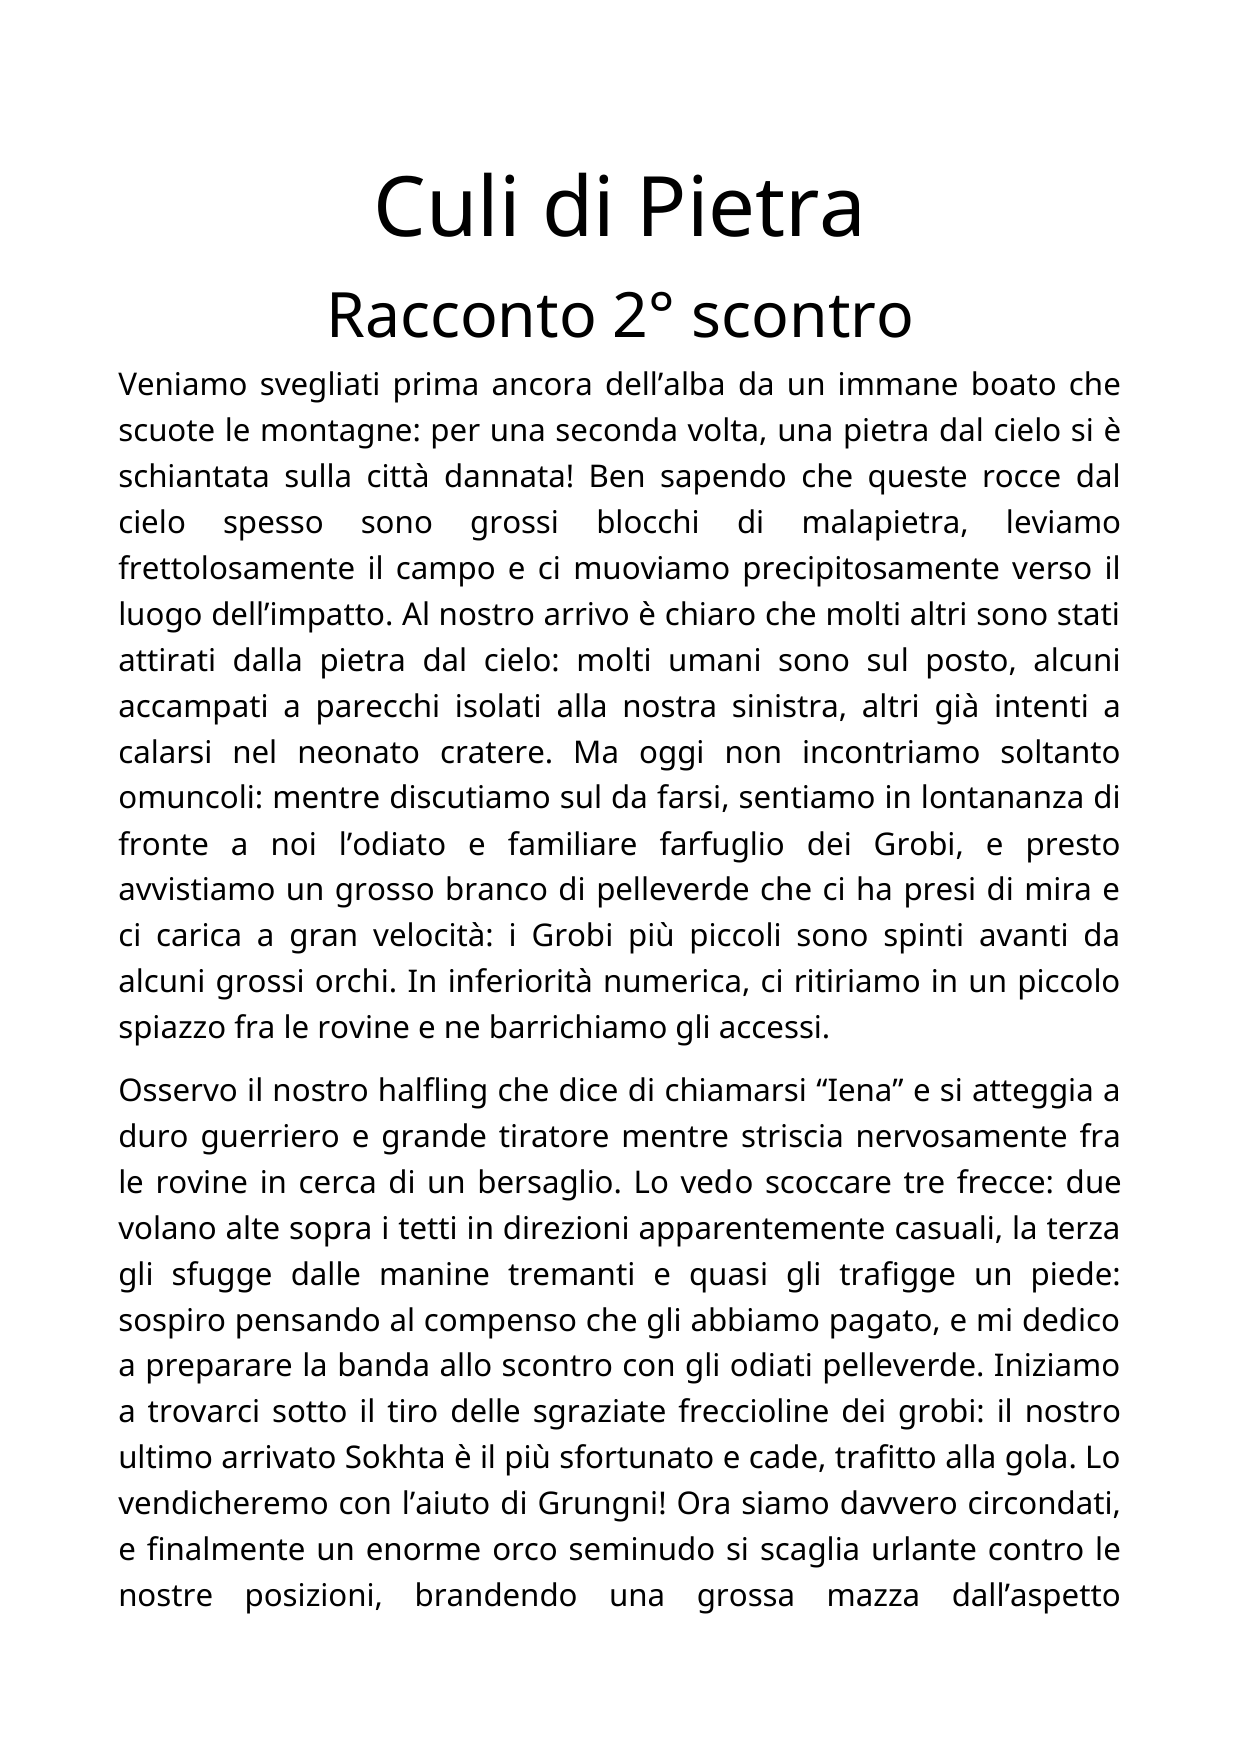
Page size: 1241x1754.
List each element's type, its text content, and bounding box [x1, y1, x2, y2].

text Culi di Pietra [118, 148, 1122, 261]
text Racconto 2° scontro [118, 270, 1122, 355]
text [118, 1068, 1122, 1616]
text Veniamo svegliati prima ancora dell’alba da un immane boato che scuote le montagne: per una seconda volta, una pietra dal cielo si è schiantata sulla città dannata! Ben sapendo che queste rocce dal cielo spesso sono grossi blocchi di malapietra, leviamo frettolosamente il campo e ci muoviamo precipitosamente verso il luogo dell’impatto. Al nostro arrivo è chiaro che molti altri sono stati attirati dalla pietra dal cielo: molti umani sono sul posto, alcuni accampati a parecchi isolati alla nostra sinistra, altri già intenti a calarsi nel neonato cratere. Ma oggi non incontriamo soltanto omuncoli: mentre discutiamo sul da farsi, sentiamo in lontananza di fronte a noi l’odiato e familiare farfuglio dei Grobi, e presto avvistiamo un grosso branco di pelleverde che ci ha presi di mira e ci carica a gran velocità: i Grobi più piccoli sono spinti avanti da alcuni grossi orchi. In inferiorità numerica, ci ritiriamo in un piccolo spiazzo fra le rovine e ne barrichiamo gli accessi. [118, 362, 1122, 1048]
